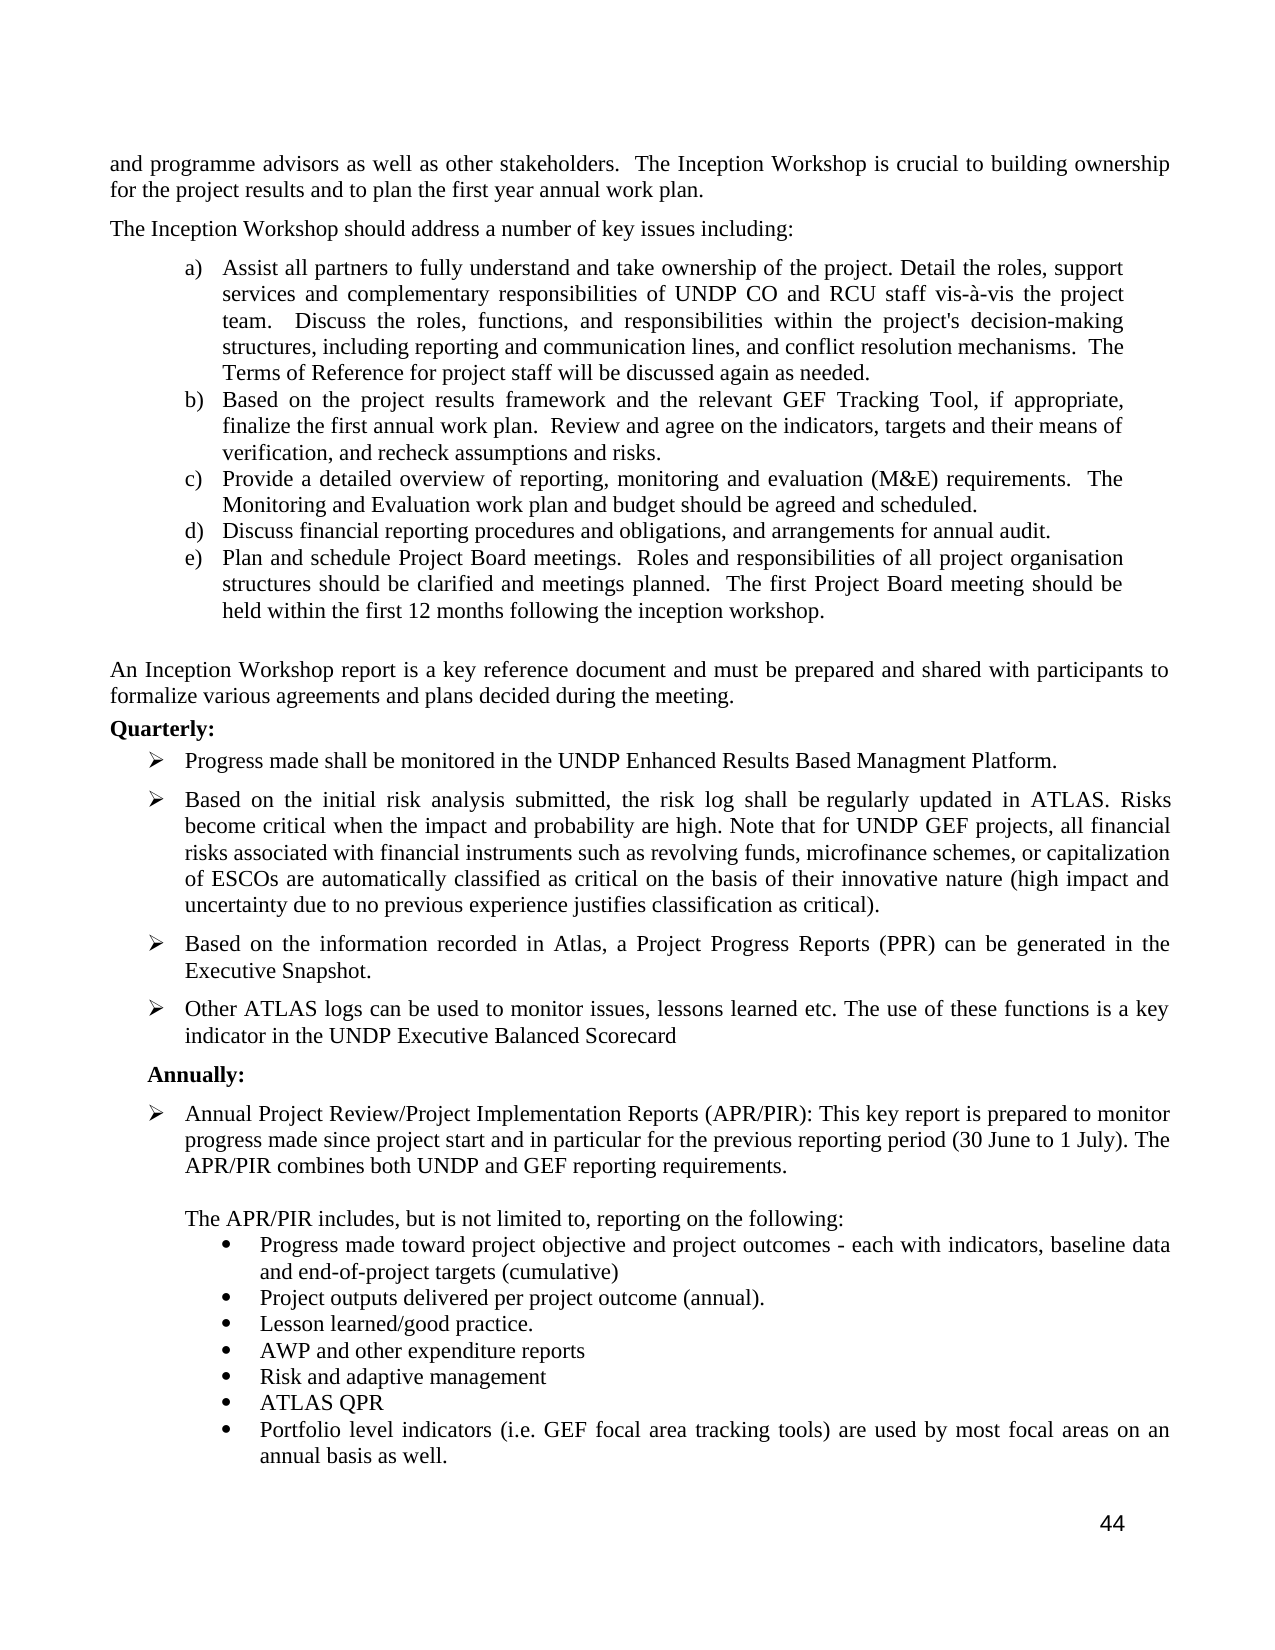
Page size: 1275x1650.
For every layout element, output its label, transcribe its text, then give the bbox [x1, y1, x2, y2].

list Based on the information recorded in Atlas, a Project Progress Reports (PPR) can be generated in the Executive Snapshot. [147, 930, 1172, 983]
list ATLAS QPR [222, 1389, 1172, 1416]
list Progress made shall be monitored in the UNDP Enhanced Results Based Managment Platform. [147, 747, 1172, 773]
list Annual Project Review/Project Implementation Reports (APR/PIR): This key report is prepared to monitor progress made since project start and in particular for the previous reporting period (30 June to 1 July). The APR/PIR combines both UNDP and GEF reporting requirements. [147, 1099, 1172, 1179]
list Based on the initial risk analysis submitted, the risk log shall be regularly updated in ATLAS. Risks become critical when the impact and probability are high. Note that for UNDP GEF projects, all financial risks associated with financial instruments such as revolving funds, microfinance schemes, or capitalization of ESCOs are automatically classified as critical on the basis of their innovative nature (high impact and uncertainty due to no previous experience justifies classification as critical). [147, 786, 1172, 918]
text An Inception Workshop report is a key reference document and must be prepared and shared with participants to formalize various agreements and plans decided during the meeting. [109, 656, 1172, 708]
list Lesson learned/good practice. [222, 1310, 1172, 1337]
list Provide a detailed overview of reporting, monitoring and evaluation (M&E) requirements. The Monitoring and Evaluation work plan and budget should be agreed and scheduled. [184, 465, 1125, 518]
list Other ATLAS logs can be used to monitor issues, lessons learned etc. The use of these functions is a key indicator in the UNDP Executive Balanced Scorecard [147, 996, 1172, 1048]
list Assist all partners to fully understand and take ownership of the project. Detail the roles, support services and complementary responsibilities of UNDP CO and RCU staff vis-à-vis the project team. Discuss the roles, functions, and responsibilities within the project's decision-making structures, including reporting and communication lines, and conflict resolution mechanisms. The Terms of Reference for project staff will be discussed again as needed. [184, 254, 1125, 386]
list Progress made toward project objective and project outcomes - each with indicators, baseline data and end-of-project targets (cumulative) [222, 1231, 1172, 1284]
list Annually: [147, 1061, 1172, 1087]
text The Inception Workshop should address a number of key issues including: [109, 215, 1172, 242]
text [109, 150, 1172, 203]
list Portfolio level indicators (i.e. GEF focal area tracking tools) are used by most focal areas on an annual basis as well. [222, 1416, 1172, 1468]
text The APR/PIR includes, but is not limited to, reporting on the following: [184, 1205, 1172, 1231]
list Plan and schedule Project Board meetings. Roles and responsibilities of all project organisation structures should be clarified and meetings planned. The first Project Board meeting should be held within the first 12 months following the inception workshop. [184, 544, 1125, 623]
list Risk and adaptive management [222, 1363, 1172, 1389]
text Quarterly: [109, 714, 1172, 741]
list Based on the project results framework and the relevant GEF Tracking Tool, if appropriate, finalize the first annual work plan. Review and agree on the indicators, targets and their means of verification, and recheck assumptions and risks. [184, 386, 1125, 465]
list Project outputs delivered per project outcome (annual). [222, 1284, 1172, 1310]
list Discuss financial reporting procedures and obligations, and arrangements for annual audit. [184, 518, 1125, 544]
list AWP and other expenditure reports [222, 1337, 1172, 1363]
